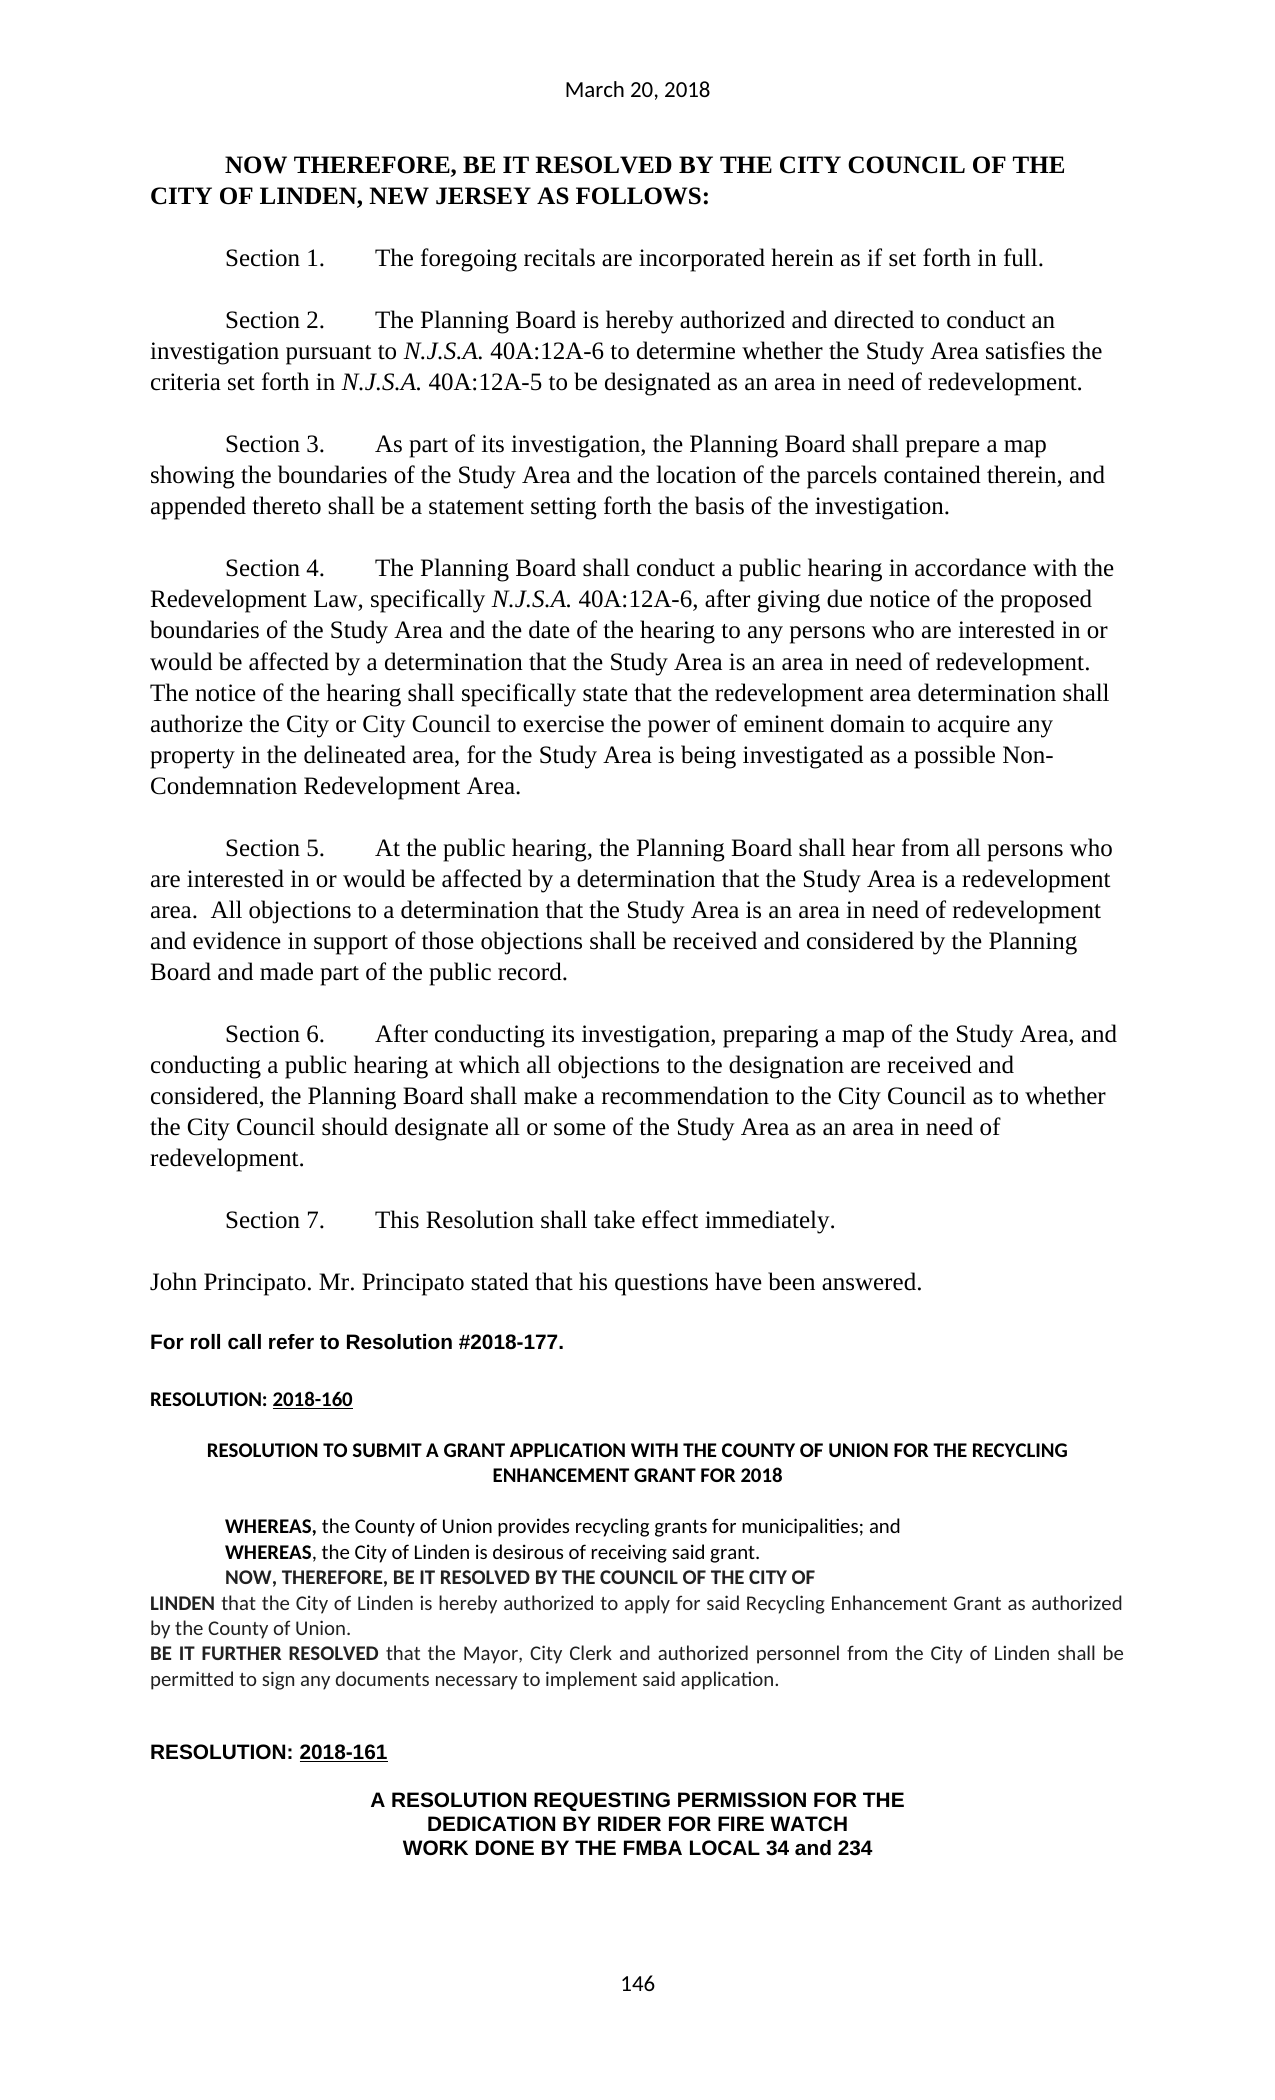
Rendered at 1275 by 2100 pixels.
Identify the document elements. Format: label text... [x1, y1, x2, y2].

text RESOLUTION: 2018-160 [150, 1386, 1125, 1412]
text RESOLUTION: 2018-161 [150, 1739, 1125, 1763]
text NOW, THEREFORE, BE IT RESOLVED BY THE COUNCIL OF THE CITY OF [150, 1564, 1125, 1590]
text RESOLUTION TO SUBMIT A GRANT APPLICATION WITH THE COUNTY OF UNION FOR THE RECYCLING ENHANCEMENT GRANT FOR 2018 [150, 1437, 1125, 1488]
text Section 2. The Planning Board is hereby authorized and directed to conduct an investigation pursuant to N.J.S.A. 40A:12A-6 to determine whether the Study Area satisfies the criteria set forth in N.J.S.A. 40A:12A-5 to be designated as an area in need of redevelopment. [150, 305, 1125, 396]
text LINDEN that the City of Linden is hereby authorized to apply for said Recycling Enhancement Grant as authorized by the County of Union. [150, 1590, 1125, 1641]
text NOW THEREFORE, BE IT RESOLVED BY THE CITY COUNCIL OF THE CITY OF LINDEN, NEW JERSEY AS FOLLOWS: [150, 150, 1125, 210]
text Section 1. The foregoing recitals are incorporated herein as if set forth in full. [150, 243, 1125, 272]
text Section 5. At the public hearing, the Planning Board shall hear from all persons who are interested in or would be affected by a determination that the Study Area is a redevelopment area. All objections to a determination that the Study Area is an area in need of redevelopment and evidence in support of those objections shall be received and considered by the Planning Board and made part of the public record. [150, 833, 1125, 986]
text Section 7. This Resolution shall take effect immediately. [150, 1205, 1125, 1234]
text John Principato. Mr. Principato stated that his questions have been answered. [150, 1267, 1125, 1296]
text Section 4. The Planning Board shall conduct a public hearing in accordance with the Redevelopment Law, specifically N.J.S.A. 40A:12A-6, after giving due notice of the proposed boundaries of the Study Area and the date of the hearing to any persons who are interested in or would be affected by a determination that the Study Area is an area in need of redevelopment. The notice of the hearing shall specifically state that the redevelopment area determination shall authorize the City or City Council to exercise the power of eminent domain to acquire any property in the delineated area, for the Study Area is being investigated as a possible Non-Condemnation Redevelopment Area. [150, 553, 1125, 799]
text DEDICATION BY RIDER FOR FIRE WATCH [150, 1811, 1125, 1835]
text BE IT FURTHER RESOLVED that the Mayor, City Clerk and authorized personnel from the City of Linden shall be permitted to sign any documents necessary to implement said application. [150, 1641, 1125, 1691]
text WORK DONE BY THE FMBA LOCAL 34 and 234 [150, 1835, 1125, 1859]
text WHEREAS, the County of Union provides recycling grants for municipalities; and [150, 1513, 1125, 1539]
text Section 3. As part of its investigation, the Planning Board shall prepare a map showing the boundaries of the Study Area and the location of the parcels contained therein, and appended thereto shall be a statement setting forth the basis of the investigation. [150, 429, 1125, 520]
text For roll call refer to Resolution #2018-177. [150, 1329, 1125, 1353]
text WHEREAS, the City of Linden is desirous of receiving said grant. [150, 1539, 1125, 1564]
text A RESOLUTION REQUESTING PERMISSION FOR THE [150, 1787, 1125, 1811]
text Section 6. After conducting its investigation, preparing a map of the Study Area, and conducting a public hearing at which all objections to the designation are received and considered, the Planning Board shall make a recommendation to the City Council as to whether the City Council should designate all or some of the Study Area as an area in need of redevelopment. [150, 1019, 1125, 1172]
